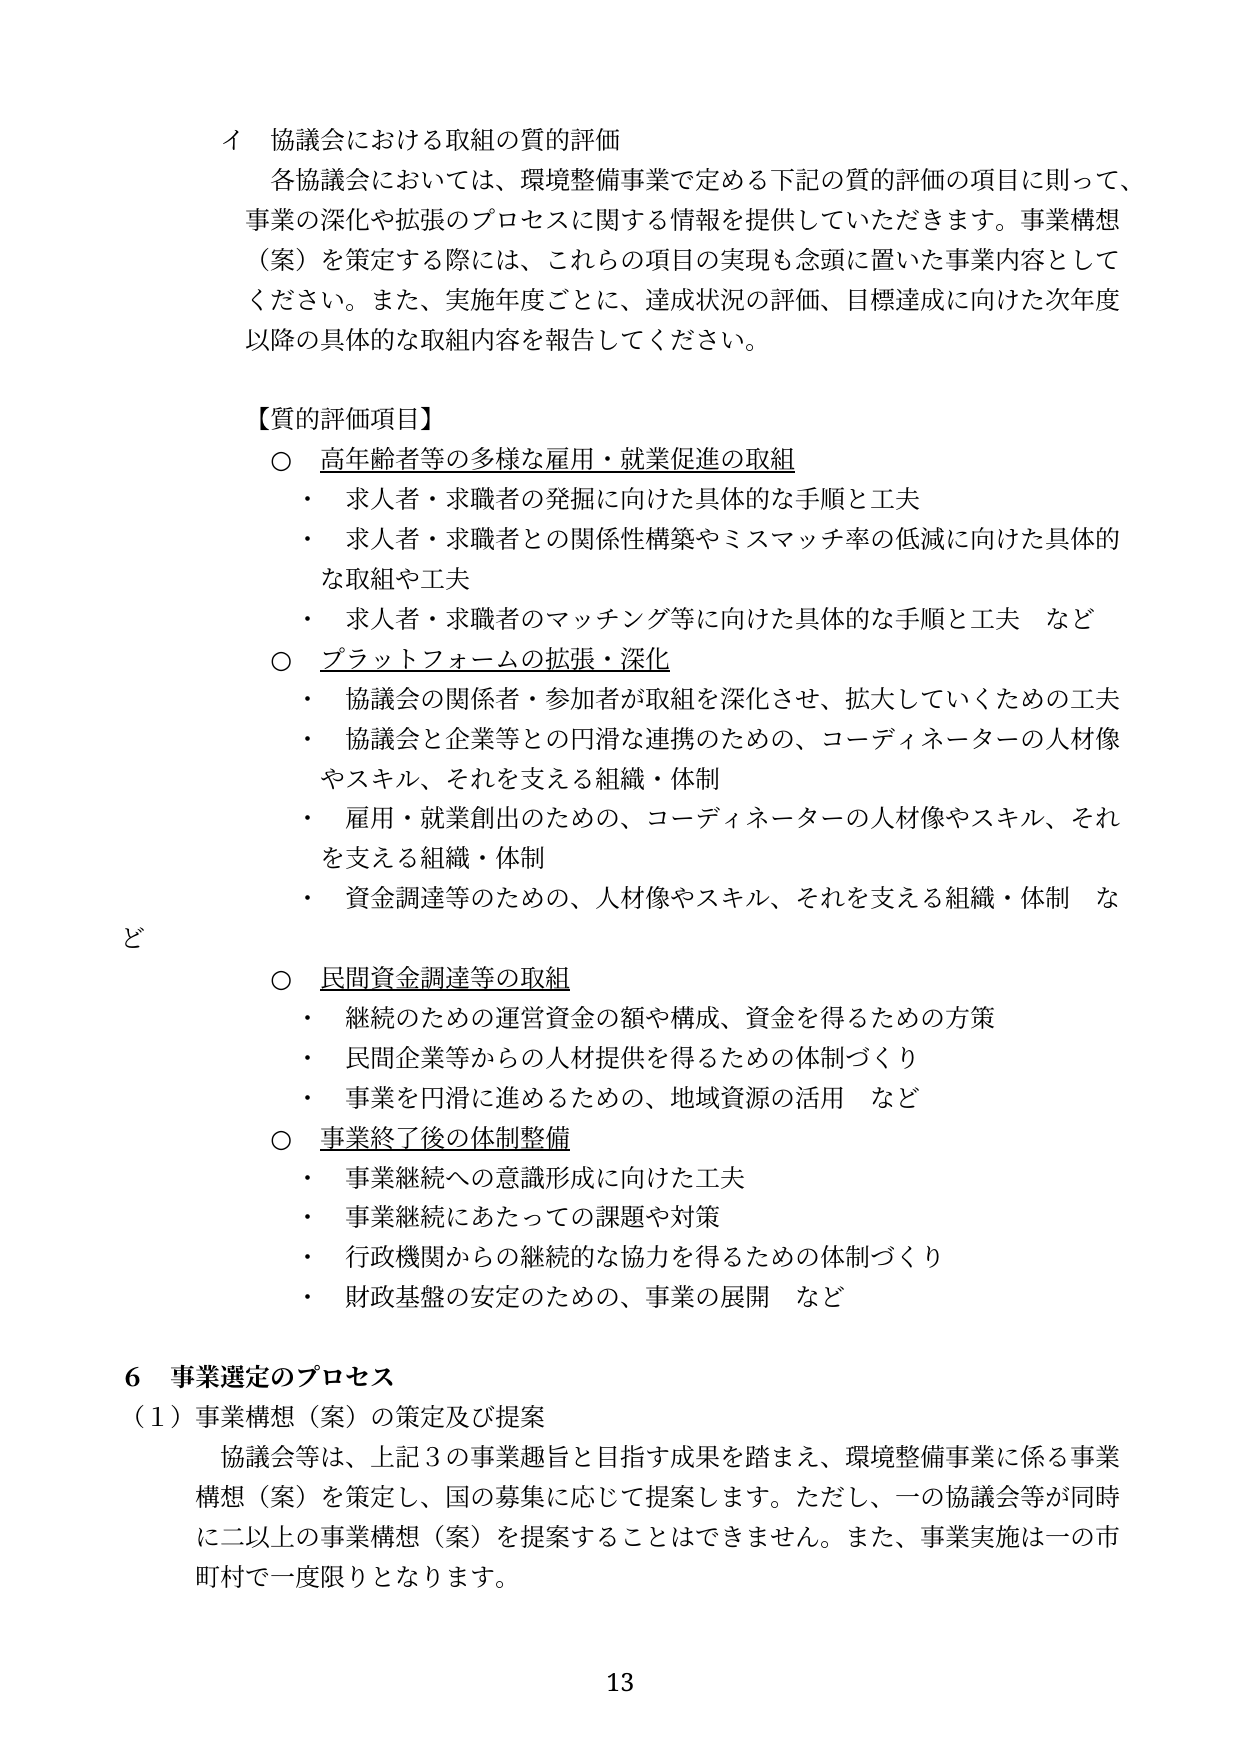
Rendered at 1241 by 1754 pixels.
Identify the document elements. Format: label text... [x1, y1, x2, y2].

text ○ プラットフォームの拡張・深化 [120, 638, 1120, 677]
text ・ 事業継続への意識形成に向けた工夫 [120, 1156, 1120, 1196]
text ・ 求人者・求職者との関係性構築やミスマッチ率の低減に向けた具体的な取組や工夫 [271, 518, 1120, 598]
subtitle ６ 事業選定のプロセス [120, 1356, 1120, 1396]
text ・ 求人者・求職者の発掘に向けた具体的な手順と工夫 [120, 478, 1120, 518]
text ・ 事業を円滑に進めるための、地域資源の活用 など [120, 1076, 1120, 1116]
text ・ 継続のための運営資金の額や構成、資金を得るための方策 [120, 997, 1120, 1037]
text ○ 民間資金調達等の取組 [120, 957, 1120, 997]
text 協議会等は、上記３の事業趣旨と目指す成果を踏まえ、環境整備事業に係る事業構想（案）を策定し、国の募集に応じて提案します。ただし、一の協議会等が同時に二以上の事業構想（案）を提案することはできません。また、事業実施は一の市町村で一度限りとなります。 [170, 1436, 1120, 1595]
text ○ 事業終了後の体制整備 [120, 1116, 1120, 1156]
text ・ 資金調達等のための、人材像やスキル、それを支える組織・体制 など [120, 877, 1120, 957]
subtitle （１）事業構想（案）の策定及び提案 [120, 1396, 1120, 1436]
text ・ 財政基盤の安定のための、事業の展開 など [120, 1276, 1120, 1316]
text 【質的評価項目】 [120, 398, 1120, 438]
text イ 協議会における取組の質的評価 [120, 119, 1120, 159]
text ・ 雇用・就業創出のための、コーディネーターの人材像やスキル、それを支える組織・体制 [271, 797, 1120, 877]
text ・ 協議会と企業等との円滑な連携のための、コーディネーターの人材像やスキル、それを支える組織・体制 [271, 717, 1120, 797]
text ・ 協議会の関係者・参加者が取組を深化させ、拡大していくための工夫 [120, 677, 1120, 717]
text ・ 事業継続にあたっての課題や対策 [120, 1196, 1120, 1236]
text ・ 行政機関からの継続的な協力を得るための体制づくり [120, 1236, 1120, 1276]
text ・ 求人者・求職者のマッチング等に向けた具体的な手順と工夫 など [120, 598, 1120, 638]
text ・ 民間企業等からの人材提供を得るための体制づくり [120, 1037, 1120, 1076]
text ○ 高年齢者等の多様な雇用・就業促進の取組 [120, 438, 1120, 478]
text 各協議会においては、環境整備事業で定める下記の質的評価の項目に則って、事業の深化や拡張のプロセスに関する情報を提供していただきます。事業構想（案）を策定する際には、これらの項目の実現も念頭に置いた事業内容としてください。また、実施年度ごとに、達成状況の評価、目標達成に向けた次年度以降の具体的な取組内容を報告してください。 [221, 159, 1120, 358]
